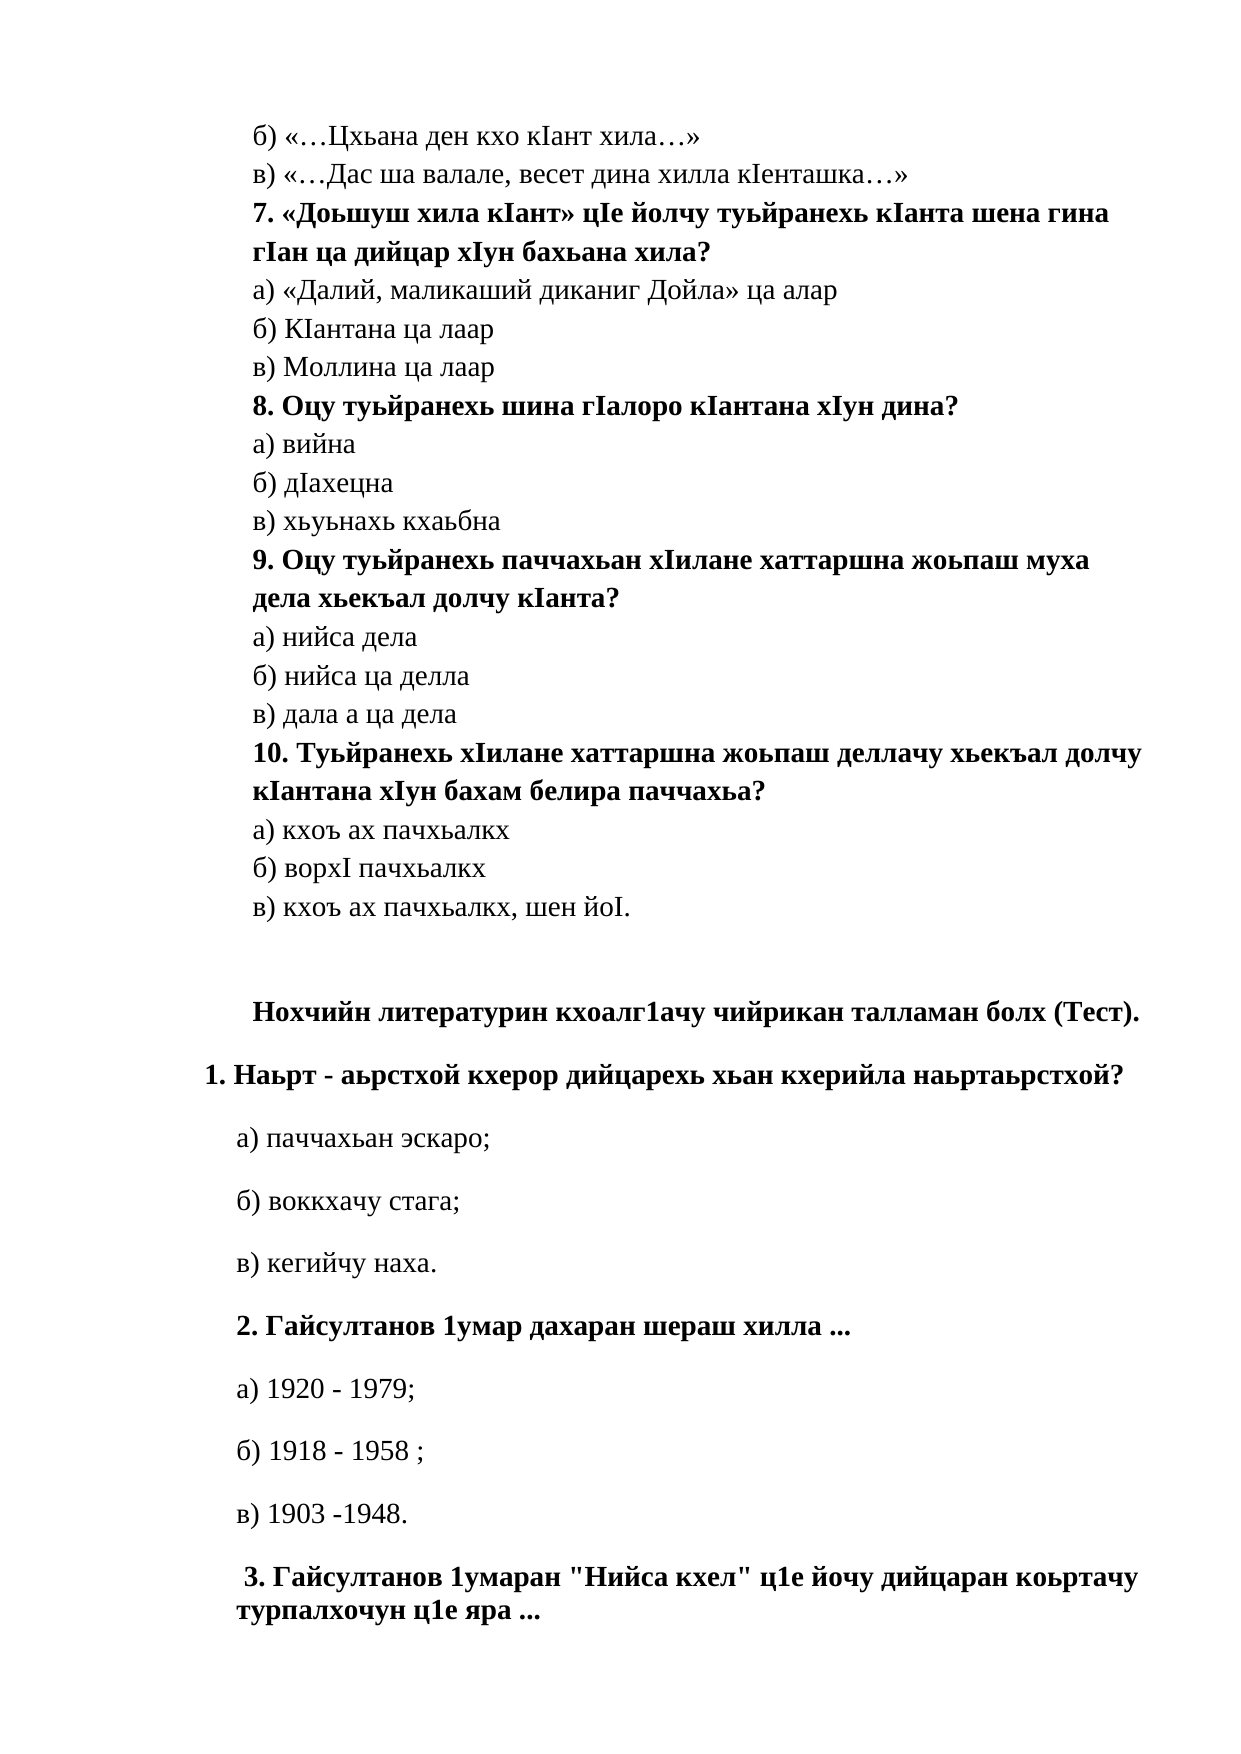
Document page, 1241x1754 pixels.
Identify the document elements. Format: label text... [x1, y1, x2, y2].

text б) 1918 - 1958 ; [236, 1433, 1152, 1467]
text а) паччахьан эскаро; [236, 1120, 1152, 1153]
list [252, 118, 1152, 922]
text 1. Наьрт - аьрстхой кхерор дийцарехь хьан кхерийла наьртаьрстхой? [177, 1057, 1152, 1091]
list Нохчийн литературин кхоалг1ачу чийрикан талламан болх (Тест). [252, 994, 1152, 1028]
text 3. Гайсултанов 1умаран "Нийса кхел" ц1е йочу дийцаран коьртачу турпалхочун ц1е яра ... [236, 1559, 1152, 1626]
text а) 1920 - 1979; [236, 1371, 1152, 1404]
text в) кегийчу наха. [236, 1245, 1152, 1279]
text в) 1903 -1948. [236, 1496, 1152, 1530]
text б) воккхачу стага; [236, 1183, 1152, 1216]
text 2. Гайсултанов 1умар дахаран шераш хилла ... [236, 1308, 1152, 1342]
